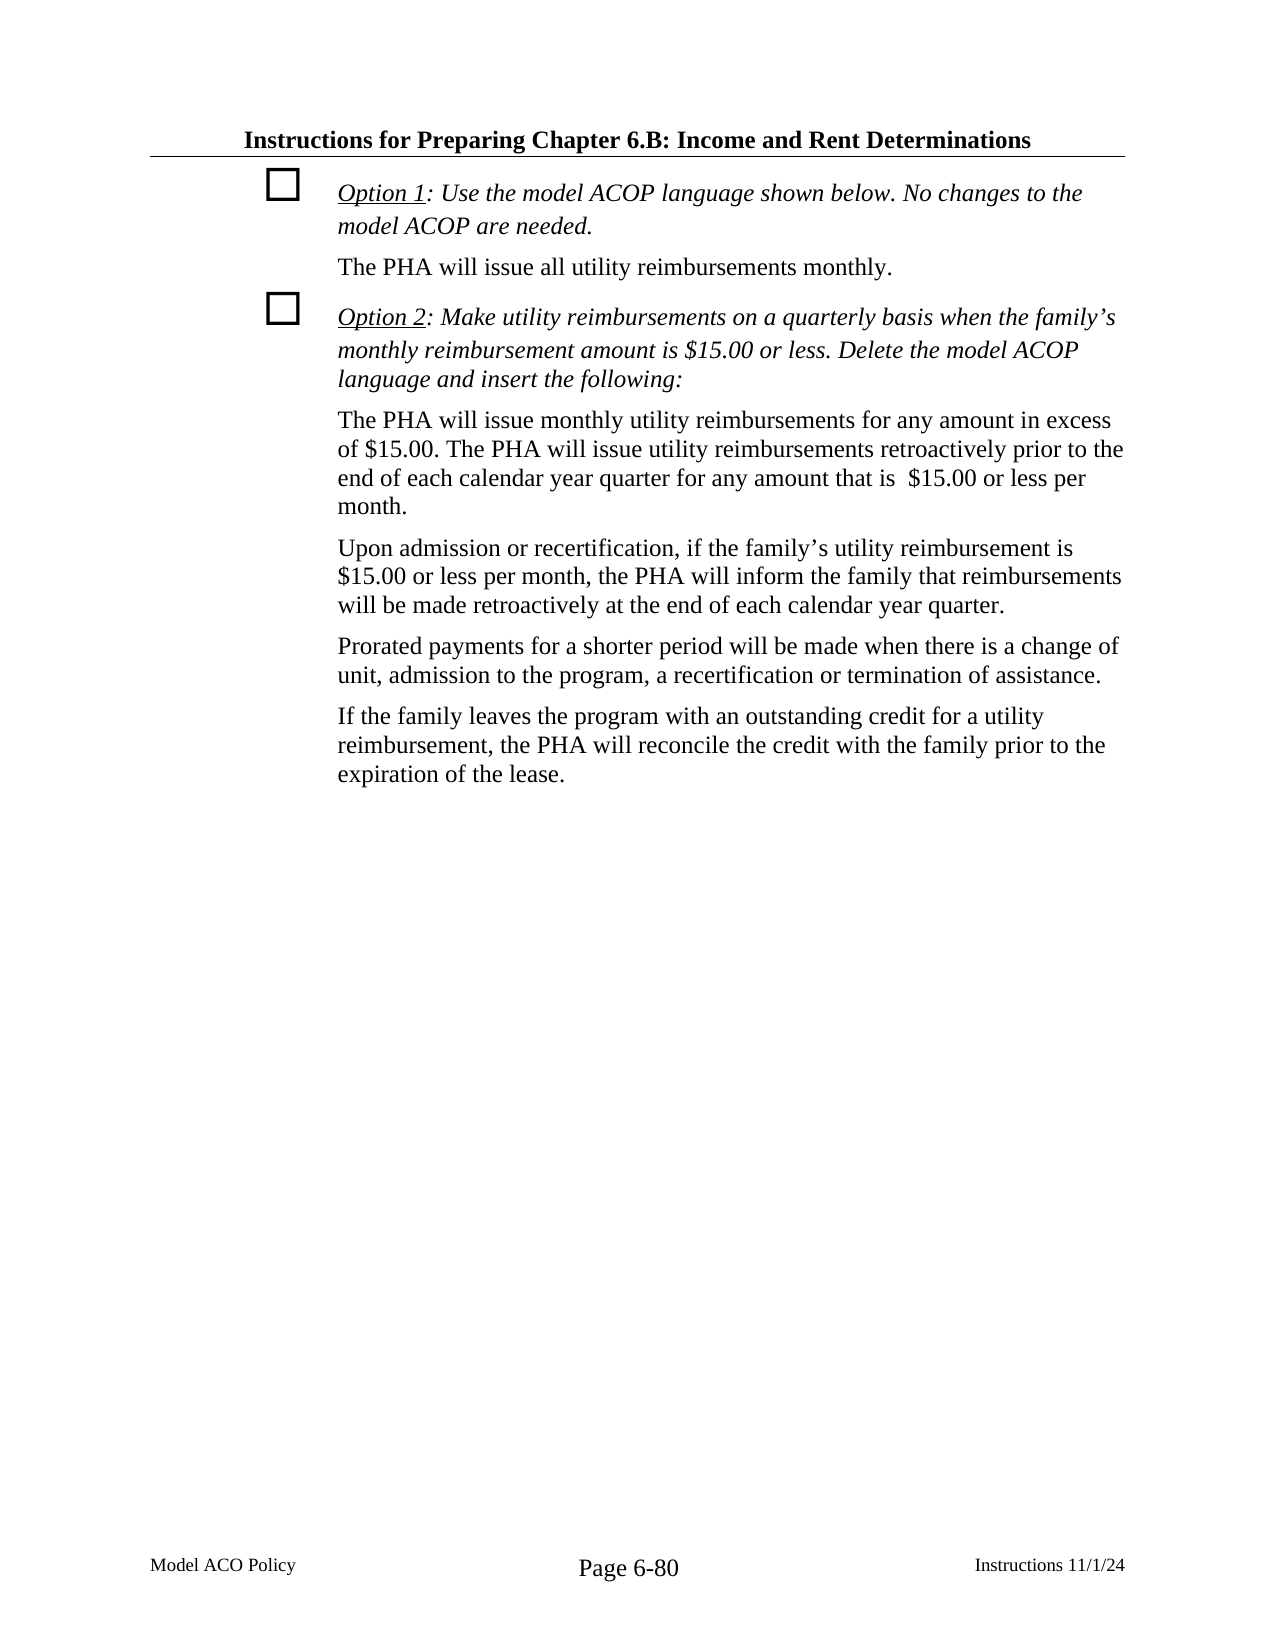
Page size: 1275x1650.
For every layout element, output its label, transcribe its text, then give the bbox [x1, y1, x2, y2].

text Option 1: Use the model ACOP language shown below. No changes to the model ACOP are needed. [262, 169, 1125, 240]
text The PHA will issue all utility reimbursements monthly. [337, 252, 1125, 281]
text The PHA will issue monthly utility reimbursements for any amount in excess of $15.00. The PHA will issue utility reimbursements retroactively prior to the end of each calendar year quarter for any amount that is $15.00 or less per month. [337, 405, 1125, 520]
text If the family leaves the program with an outstanding credit for a utility reimbursement, the PHA will reconcile the credit with the family prior to the expiration of the lease. [337, 701, 1125, 788]
text Upon admission or recertification, if the family’s utility reimbursement is $15.00 or less per month, the PHA will inform the family that reimbursements will be made retroactively at the end of each calendar year quarter. [337, 533, 1125, 619]
text Prorated payments for a shorter period will be made when there is a change of unit, admission to the program, a recertification or termination of assistance. [337, 631, 1125, 689]
text Option 2: Make utility reimbursements on a quarterly basis when the family’s monthly reimbursement amount is $15.00 or less. Delete the model ACOP language and insert the following: [262, 293, 1125, 393]
